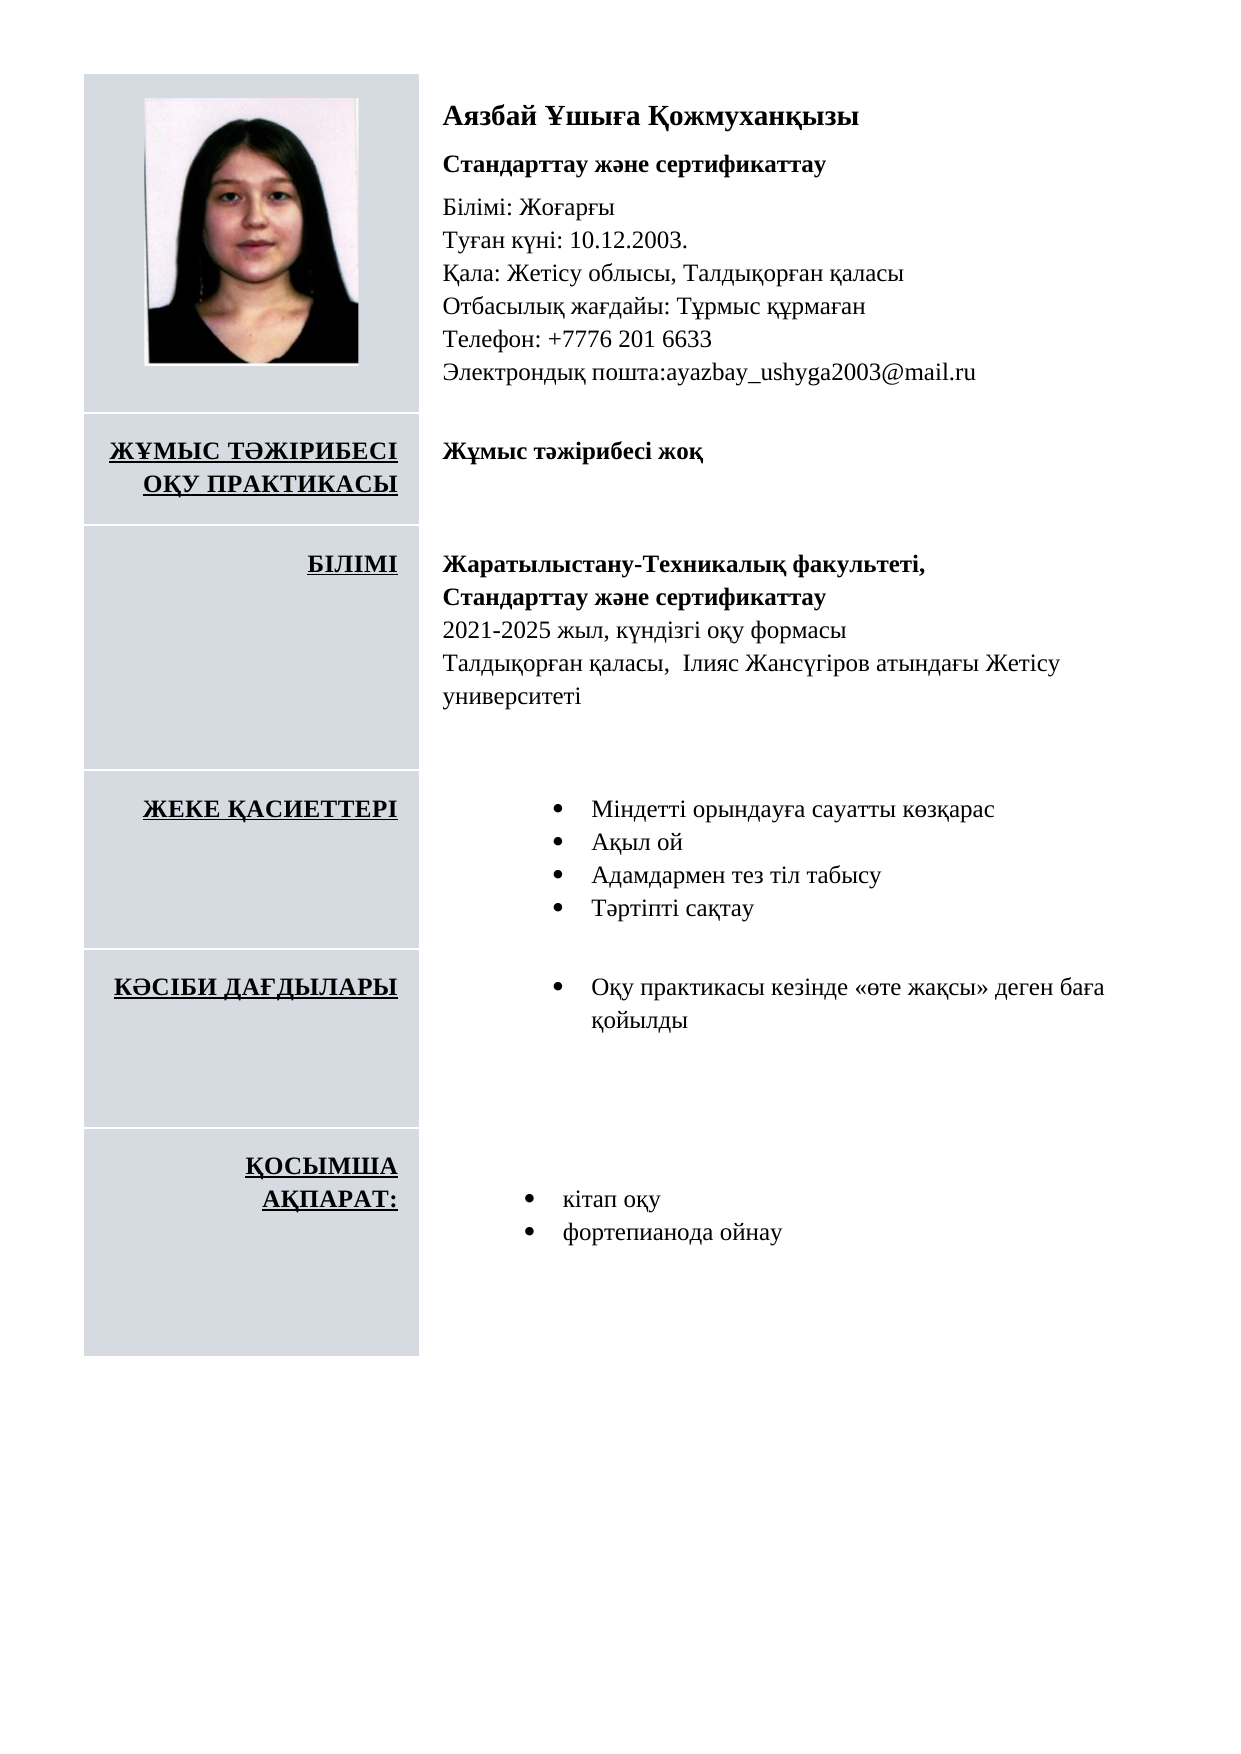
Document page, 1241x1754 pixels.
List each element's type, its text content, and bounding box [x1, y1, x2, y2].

table_cell Міндетті орындауға сауатты көзқарас Ақыл ой Адамдармен тез тіл табысу Тәртіпті сақтау [421, 771, 1206, 948]
table_cell БІЛІМІ [84, 526, 419, 769]
table_cell Жаратылыстану-Техникалық факультеті, Стандарттау және сертификаттау 2021-2025 жыл, күндізгі оқу формасы Талдықорған қаласы, Ілияс Жансүгіров атындағы Жетісу университеті [421, 526, 1206, 769]
table_cell КӘСІБИ ДАҒДЫЛАРЫ [84, 950, 419, 1127]
picture [144, 98, 359, 366]
table_header [84, 74, 419, 412]
table_header Аязбай Ұшыға Қожмуханқызы Стандарттау және сертификаттау Білімі: Жоғарғы Туған күні: 10.12.2003. Қала: Жетісу облысы, Талдықорған қаласы Отбасылық жағдайы: Тұрмыс құрмаған Телефон: +7776 201 6633 Электрондық пошта:ayazbay_ushyga2003@mail.ru [421, 76, 1206, 412]
table_cell Оқу практикасы кезінде «өте жақсы» деген баға қойылды [421, 950, 1206, 1127]
table_cell ЖЕКЕ ҚАСИЕТТЕРІ [84, 771, 419, 948]
table_cell кітап оқу фортепианода ойнау [421, 1129, 1206, 1356]
table_cell ҚОСЫМША АҚПАРАТ: [84, 1129, 419, 1356]
table_cell Жұмыс тәжірибесі жоқ [421, 414, 1206, 524]
table_cell ЖҰМЫС ТӘЖІРИБЕСІ ОҚУ ПРАКТИКАСЫ [84, 414, 419, 524]
